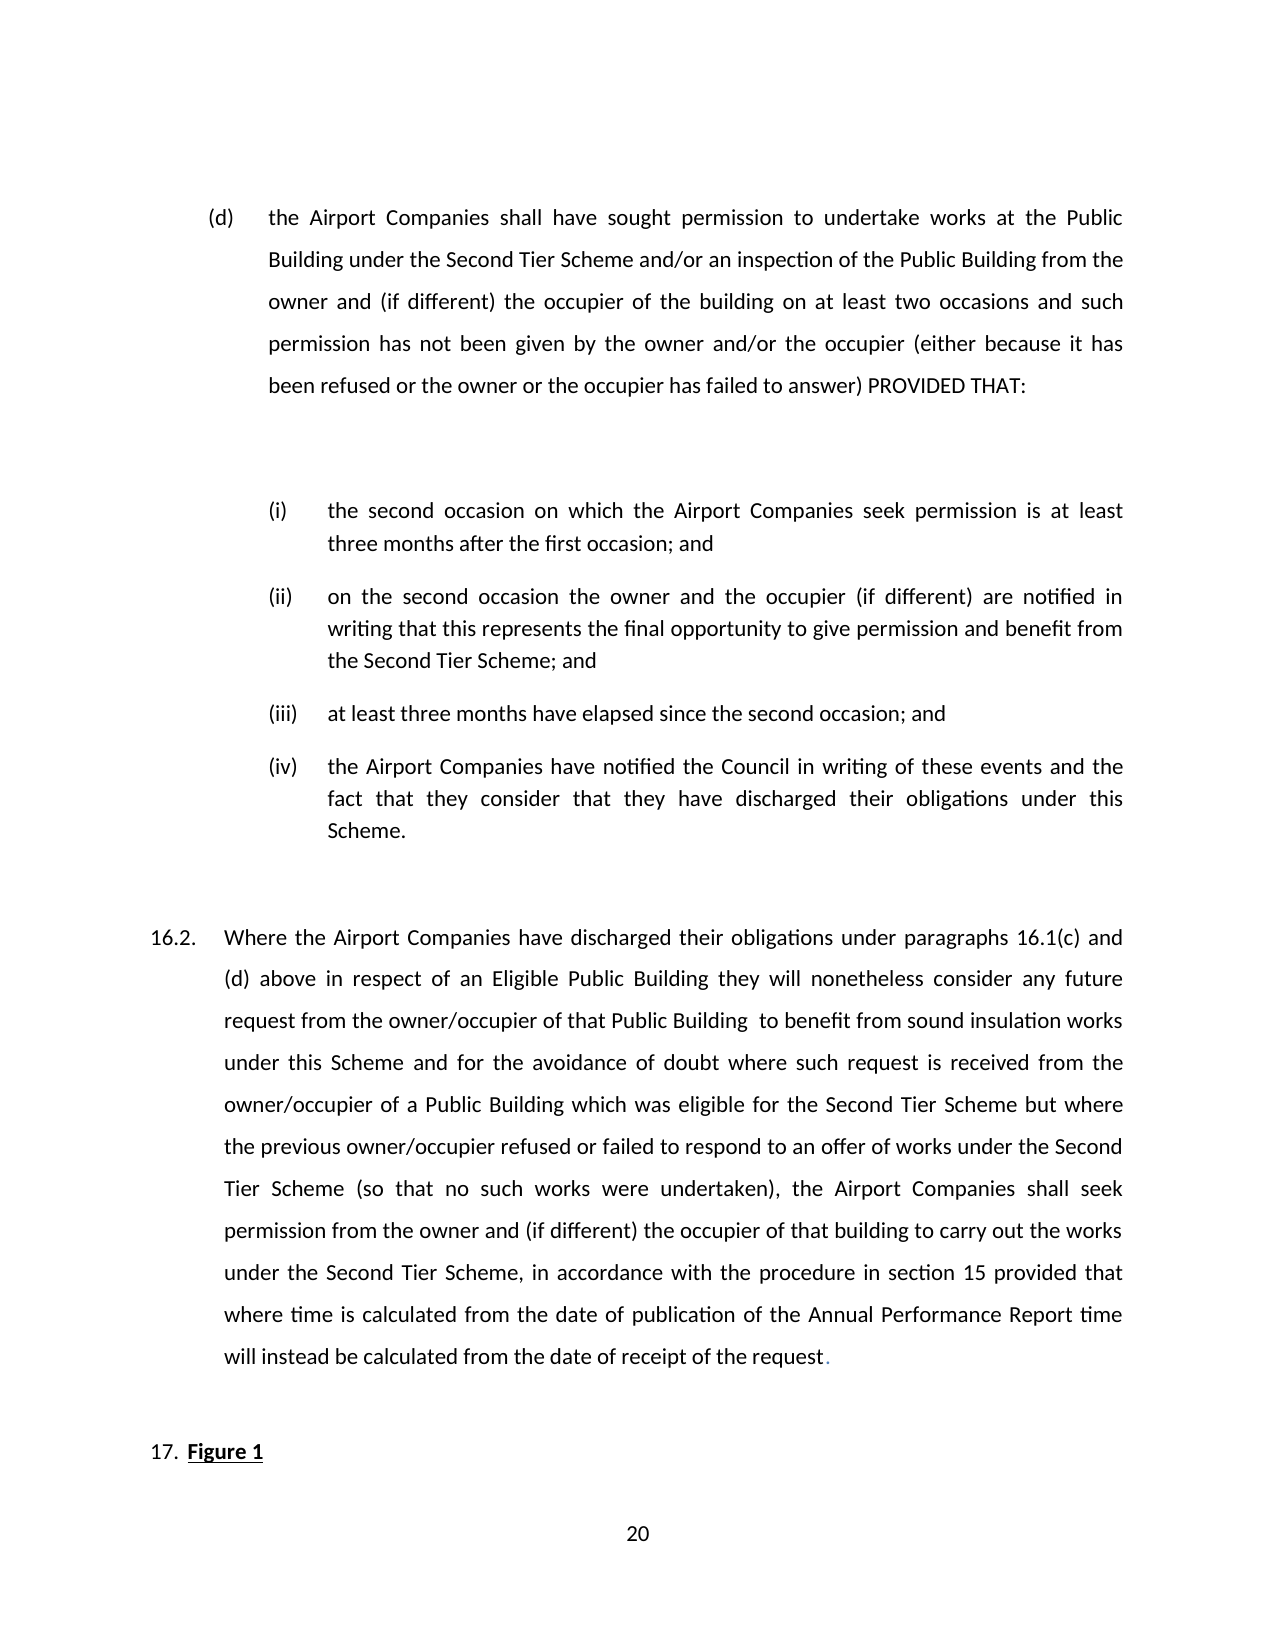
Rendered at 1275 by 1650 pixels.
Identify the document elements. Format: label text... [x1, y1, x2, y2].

list the Airport Companies shall have sought permission to undertake works at the Public Building under the Second Tier Scheme and/or an inspection of the Public Building from the owner and (if different) the occupier of the building on at least two occasions and such permission has not been given by the owner and/or the occupier (either because it has been refused or the owner or the occupier has failed to answer) PROVIDED THAT: [208, 203, 1125, 399]
list at least three months have elapsed since the second occasion; and [268, 699, 1125, 727]
subtitle Where the Airport Companies have discharged their obligations under paragraphs 16.1(c) and (d) above in respect of an Eligible Public Building they will nonetheless consider any future request from the owner/occupier of that Public Building to benefit from sound insulation works under this Scheme and for the avoidance of doubt where such request is received from the owner/occupier of a Public Building which was eligible for the Second Tier Scheme but where the previous owner/occupier refused or failed to respond to an offer of works under the Second Tier Scheme (so that no such works were undertaken), the Airport Companies shall seek permission from the owner and (if different) the occupier of that building to carry out the works under the Second Tier Scheme, in accordance with the procedure in section 15 provided that where time is calculated from the date of publication of the Annual Performance Report time will instead be calculated from the date of receipt of the request. [150, 923, 1125, 1370]
list the Airport Companies have notified the Council in writing of these events and the fact that they consider that they have discharged their obligations under this Scheme. [268, 752, 1125, 844]
list the second occasion on which the Airport Companies seek permission is at least three months after the first occasion; and [268, 497, 1125, 557]
list Figure 1 [150, 1437, 1125, 1465]
list on the second occasion the owner and the occupier (if different) are notified in writing that this represents the final opportunity to give permission and benefit from the Second Tier Scheme; and [268, 582, 1125, 674]
